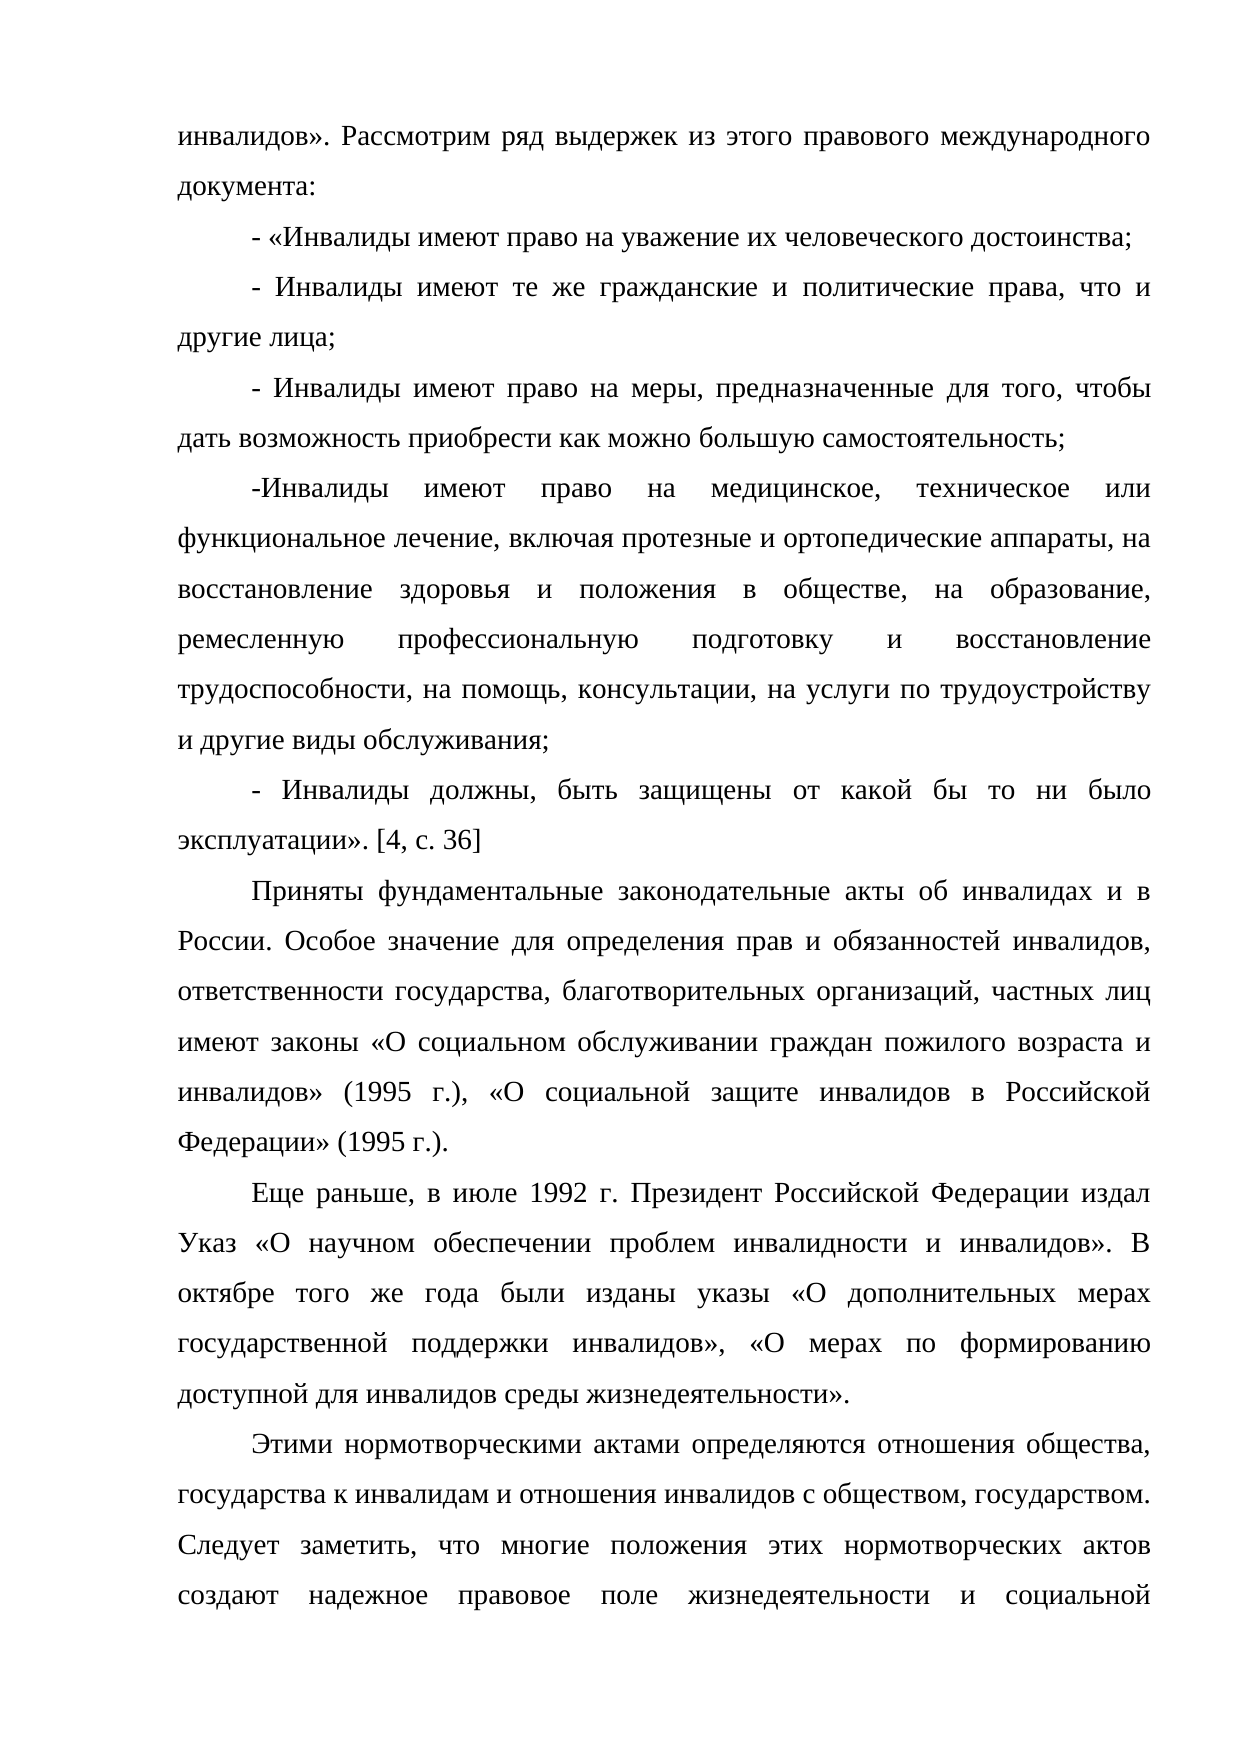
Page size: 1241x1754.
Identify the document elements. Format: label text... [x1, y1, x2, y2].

text - «Инвалиды имеют право на уважение их человеческого достоинства; [177, 219, 1152, 252]
text - Инвалиды должны, быть защищены от какой бы то ни было эксплуатации». [4, с. 36] [177, 772, 1152, 856]
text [177, 1426, 1152, 1611]
text - Инвалиды имеют право на меры, предназначенные для того, чтобы дать возможность приобрести как можно большую самостоятельность; [177, 370, 1152, 453]
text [177, 118, 1152, 202]
text Еще раньше, в июле 1992 г. Президент Российской Федерации издал Указ «О научном обеспечении проблем инвалидности и инвалидов». В октябре того же года были изданы указы «О дополнительных мерах государственной поддержки инвалидов», «О мерах по формированию доступной для инвалидов среды жизнедеятельности». [177, 1175, 1152, 1409]
text -Инвалиды имеют право на медицинское, техническое или функциональное лечение, включая протезные и ортопедические аппараты, на восстановление здоровья и положения в обществе, на образование, ремесленную профессиональную подготовку и восстановление трудоспособности, на помощь, консультации, на услуги по трудоустройству и другие виды обслуживания; [177, 470, 1152, 755]
text Приняты фундаментальные законодательные акты об инвалидах и в России. Особое значение для определения прав и обязанностей инвалидов, ответственности государства, благотворительных организаций, частных лиц имеют законы «О социальном обслуживании граждан пожилого возраста и инвалидов» (1995 г.), «О социальной защите инвалидов в Российской Федерации» (1995 г.). [177, 873, 1152, 1158]
text - Инвалиды имеют те же гражданские и политические права, что и другие лица; [177, 269, 1152, 353]
